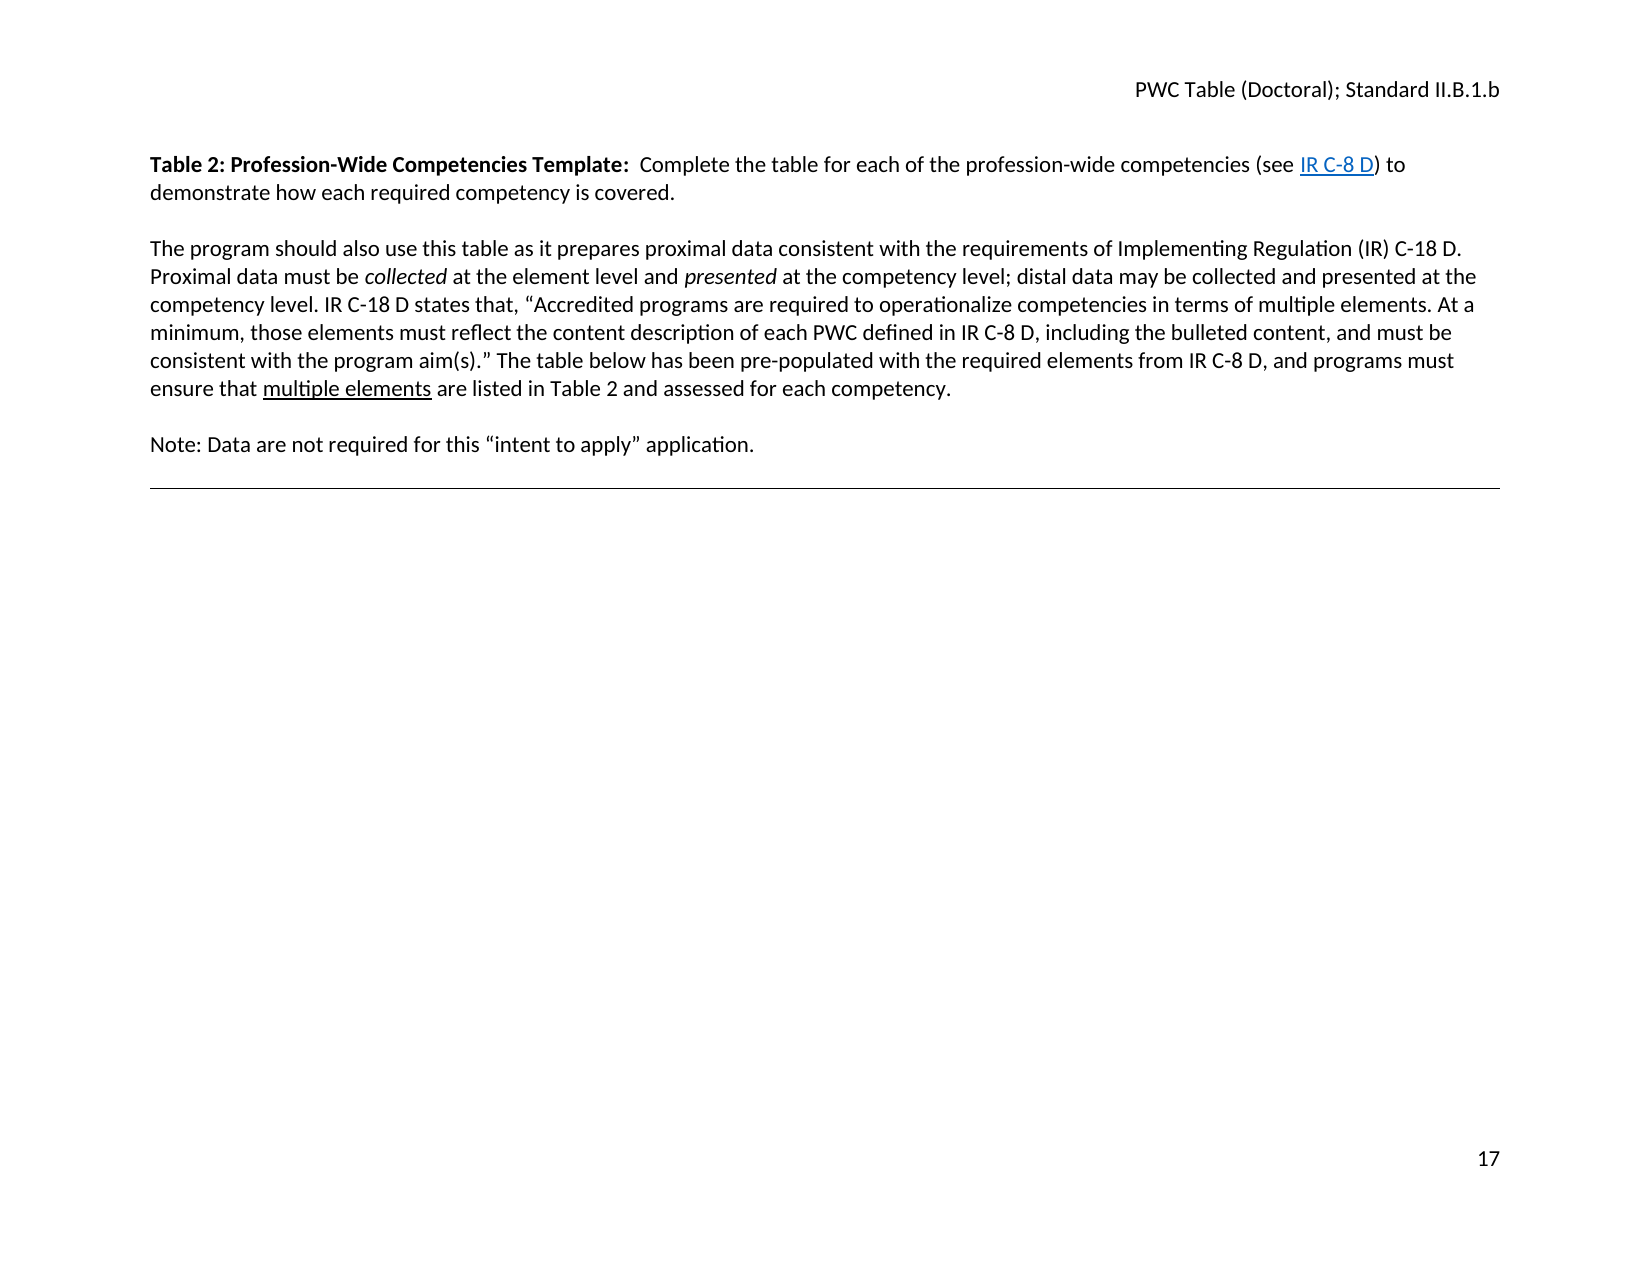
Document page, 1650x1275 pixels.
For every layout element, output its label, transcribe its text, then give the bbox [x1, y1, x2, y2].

list Table 2: Profession-Wide Competencies Template: Complete the table for each of the profession-wide competencies (see IR C-8 D) to demonstrate how each required competency is covered. [150, 150, 1500, 206]
list Note: Data are not required for this “intent to apply” application. [150, 430, 1500, 458]
list The program should also use this table as it prepares proximal data consistent with the requirements of Implementing Regulation (IR) C-18 D. Proximal data must be collected at the element level and presented at the competency level; distal data may be collected and presented at the competency level. IR C-18 D states that, “Accredited programs are required to operationalize competencies in terms of multiple elements. At a minimum, those elements must reflect the content description of each PWC defined in IR C-8 D, including the bulleted content, and must be consistent with the program aim(s).” The table below has been pre-populated with the required elements from IR C-8 D, and programs must ensure that multiple elements are listed in Table 2 and assessed for each competency. [150, 234, 1500, 402]
